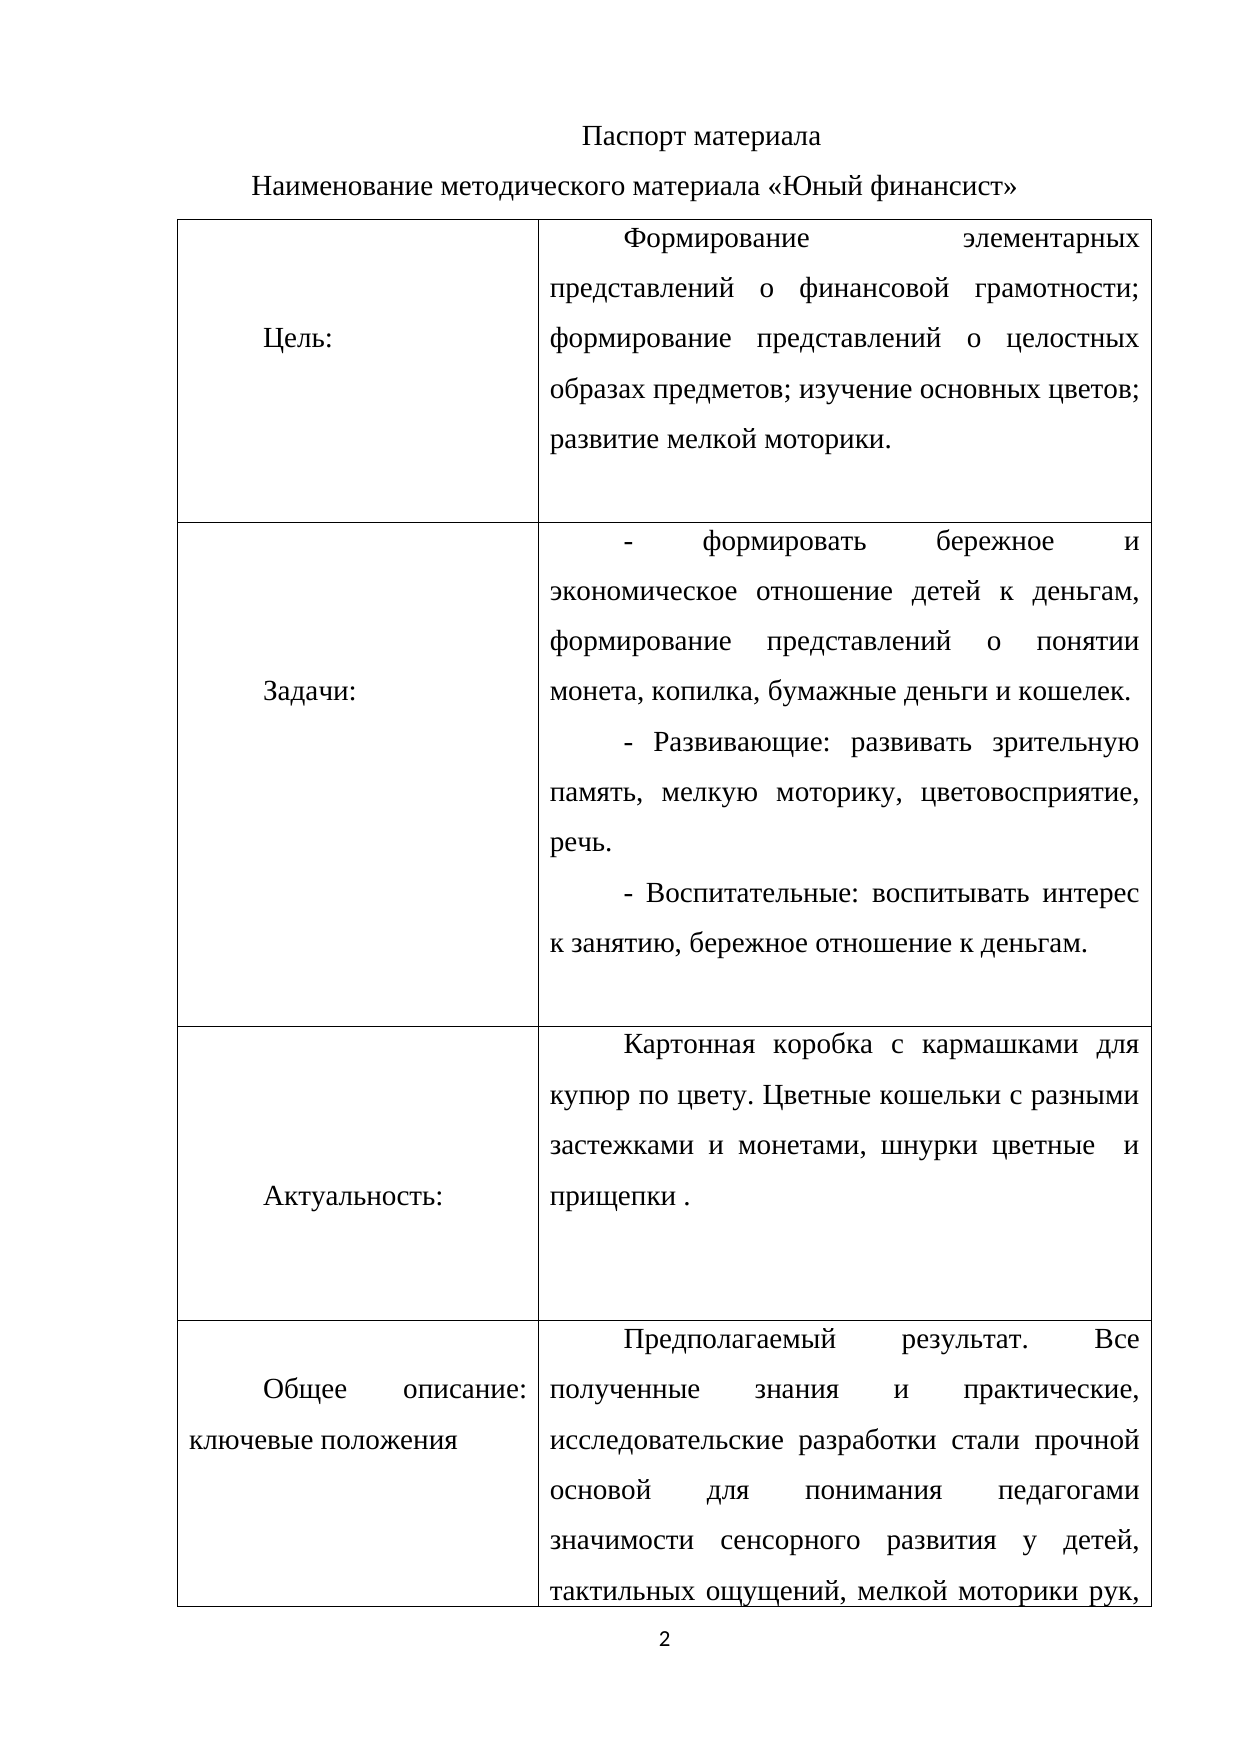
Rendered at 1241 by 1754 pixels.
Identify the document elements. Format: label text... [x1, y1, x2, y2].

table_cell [178, 1321, 538, 1606]
table_cell Картонная коробка с кармашками для купюр по цвету. Цветные кошельки с разными застежками и монетами, шнурки цветные и прищепки . [539, 1027, 1151, 1320]
table_cell - формировать бережное и экономическое отношение детей к деньгам, формирование представлений о понятии монета, копилка, бумажные деньги и кошелек. - Развивающие: развивать зрительную память, мелкую моторику, цветовосприятие, речь. - Воспитательные: воспитывать интерес к занятию, бережное отношение к деньгам. [539, 523, 1151, 1026]
table_header Цель: [178, 220, 538, 522]
table_cell Задачи: [178, 523, 538, 1026]
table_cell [539, 1321, 1151, 1606]
table_header Формирование элементарных представлений о финансовой грамотности; формирование представлений о целостных образах предметов; изучение основных цветов; развитие мелкой моторики. [539, 220, 1151, 522]
text Наименование методического материала «Юный финансист» [177, 168, 1152, 202]
text Паспорт материала [177, 118, 1152, 152]
table_cell Актуальность: [178, 1027, 538, 1320]
